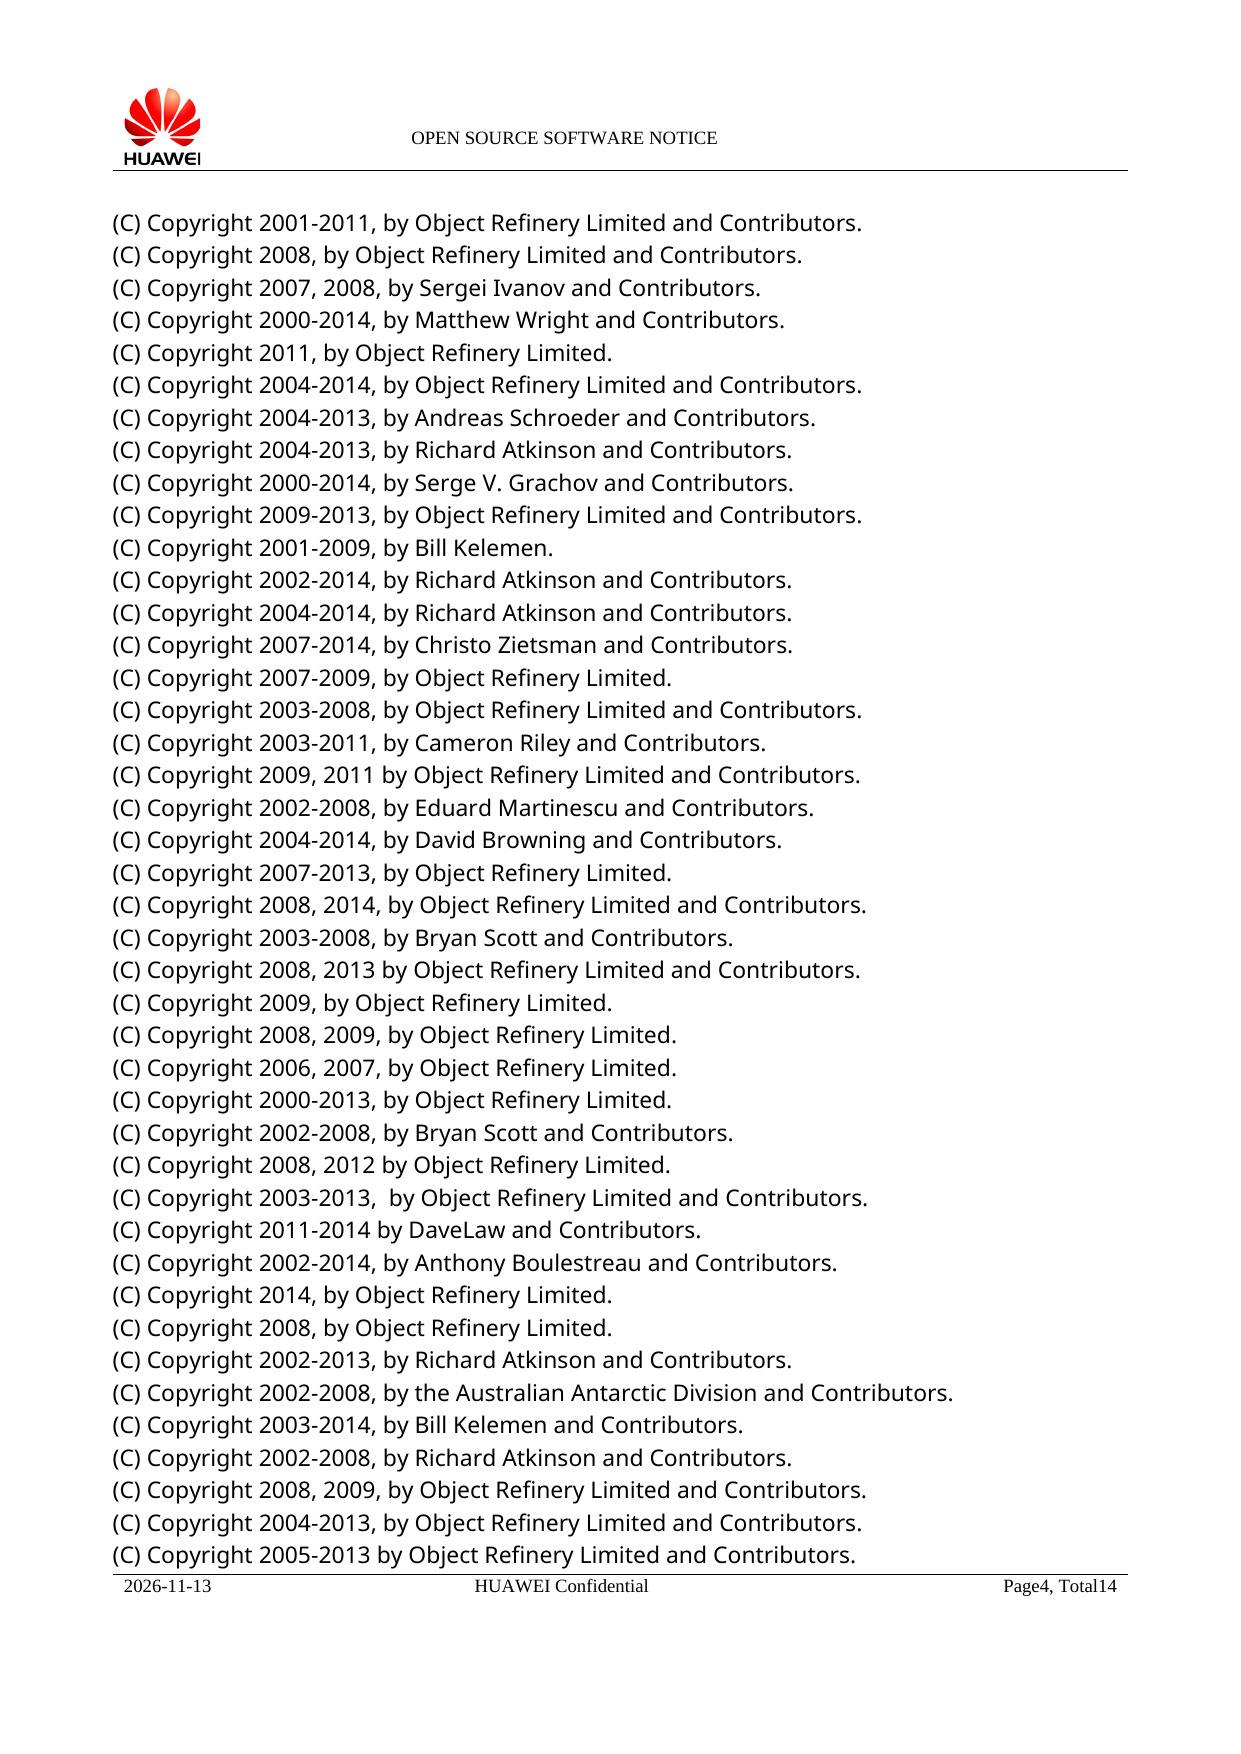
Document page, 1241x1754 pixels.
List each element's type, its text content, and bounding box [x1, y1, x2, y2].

picture [124, 88, 201, 165]
